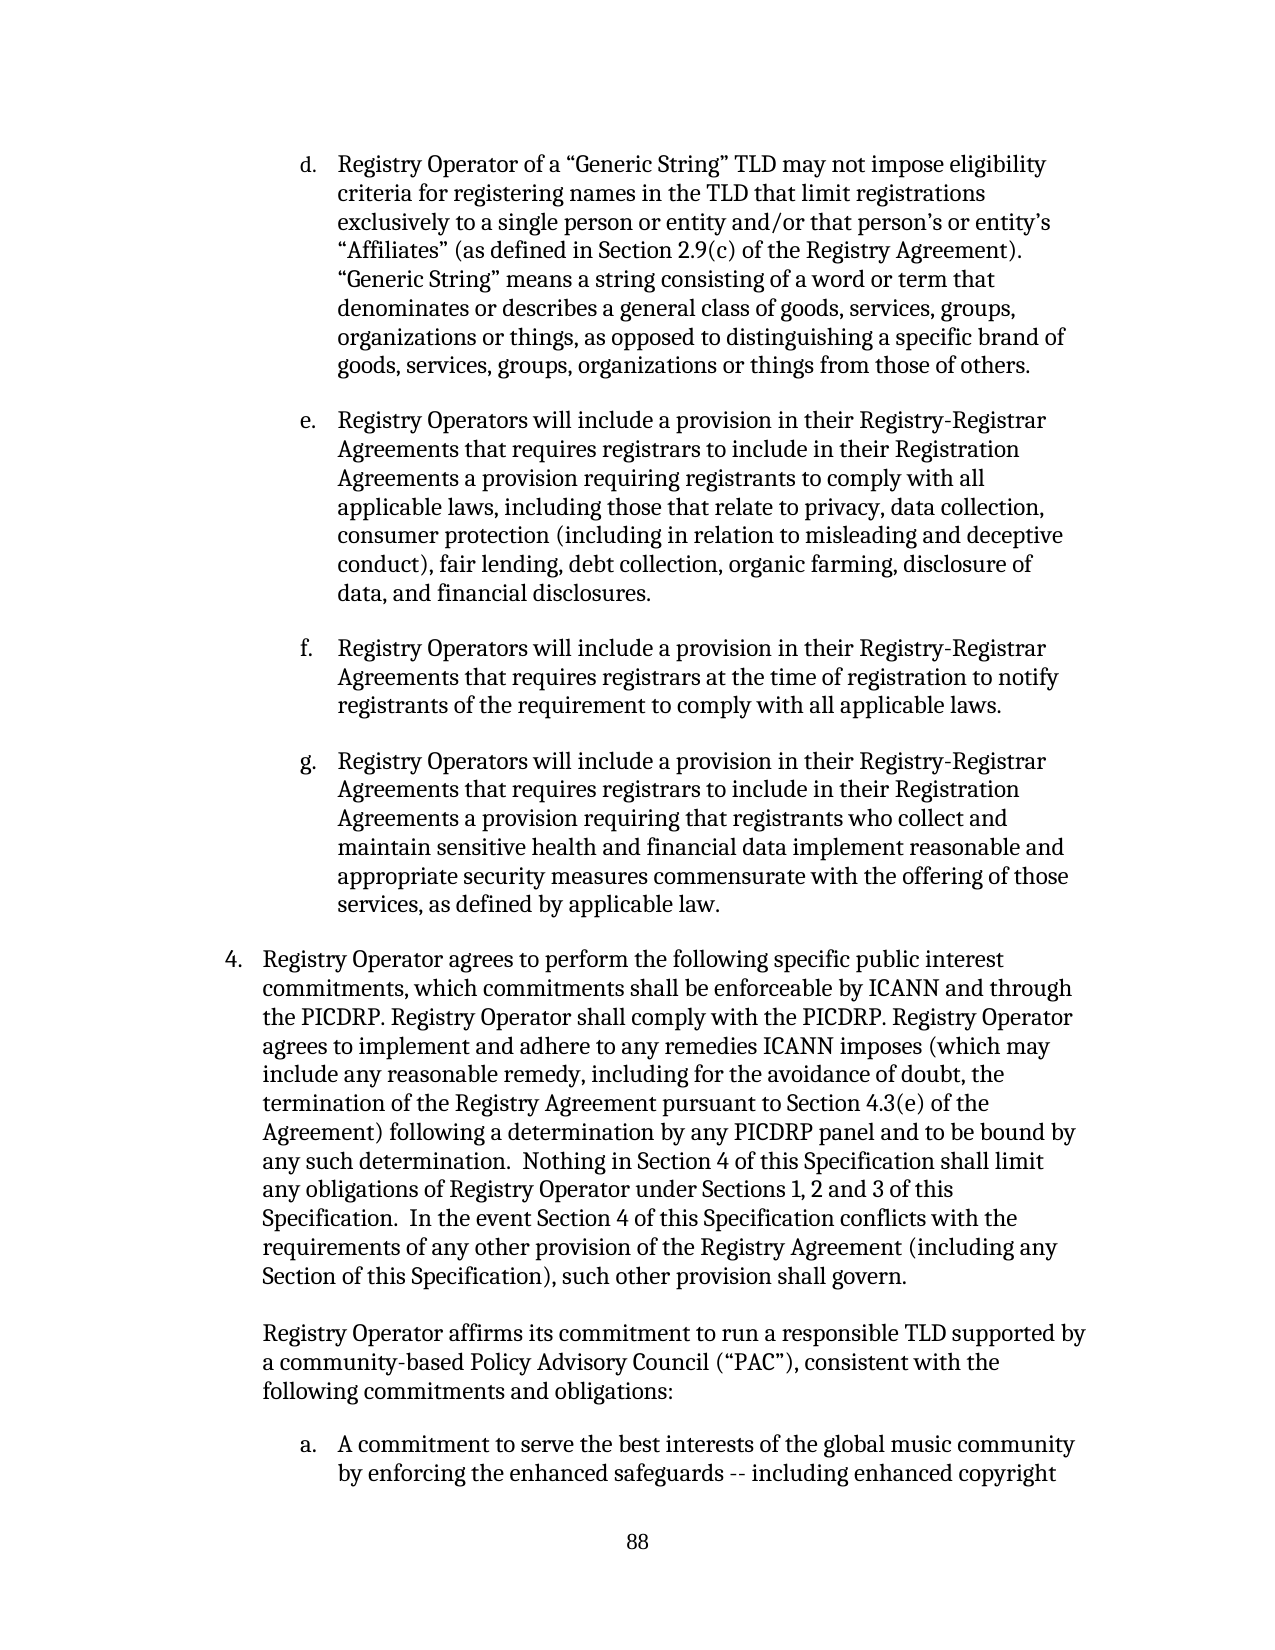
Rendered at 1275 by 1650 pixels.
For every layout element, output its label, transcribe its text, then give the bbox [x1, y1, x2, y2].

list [300, 1430, 1087, 1488]
list Registry Operators will include a provision in their Registry-Registrar Agreements that requires registrars at the time of registration to notify registrants of the requirement to comply with all applicable laws. [300, 634, 1087, 720]
list Registry Operator agrees to perform the following specific public interest commitments, which commitments shall be enforceable by ICANN and through the PICDRP. Registry Operator shall comply with the PICDRP. Registry Operator agrees to implement and adhere to any remedies ICANN imposes (which may include any reasonable remedy, including for the avoidance of doubt, the termination of the Registry Agreement pursuant to Section 4.3(e) of the Agreement) following a determination by any PICDRP panel and to be bound by any such determination. Nothing in Section 4 of this Specification shall limit any obligations of Registry Operator under Sections 1, 2 and 3 of this Specification. In the event Section 4 of this Specification conflicts with the requirements of any other provision of the Registry Agreement (including any Section of this Specification), such other provision shall govern. Registry Operator affirms its commitment to run a responsible TLD supported by a community-based Policy Advisory Council (“PAC”), consistent with the following commitments and obligations: [225, 945, 1087, 1405]
list Registry Operator of a “Generic String” TLD may not impose eligibility criteria for registering names in the TLD that limit registrations exclusively to a single person or entity and/or that person’s or entity’s “Affiliates” (as defined in Section 2.9(c) of the Registry Agreement). “Generic String” means a string consisting of a word or term that denominates or describes a general class of goods, services, groups, organizations or things, as opposed to distinguishing a specific brand of goods, services, groups, organizations or things from those of others. [300, 150, 1087, 380]
list Registry Operators will include a provision in their Registry-Registrar Agreements that requires registrars to include in their Registration Agreements a provision requiring registrants to comply with all applicable laws, including those that relate to privacy, data collection, consumer protection (including in relation to misleading and deceptive conduct), fair lending, debt collection, organic farming, disclosure of data, and financial disclosures. [300, 406, 1087, 608]
list Registry Operators will include a provision in their Registry-Registrar Agreements that requires registrars to include in their Registration Agreements a provision requiring that registrants who collect and maintain sensitive health and financial data implement reasonable and appropriate security measures commensurate with the offering of those services, as defined by applicable law. [300, 747, 1087, 919]
